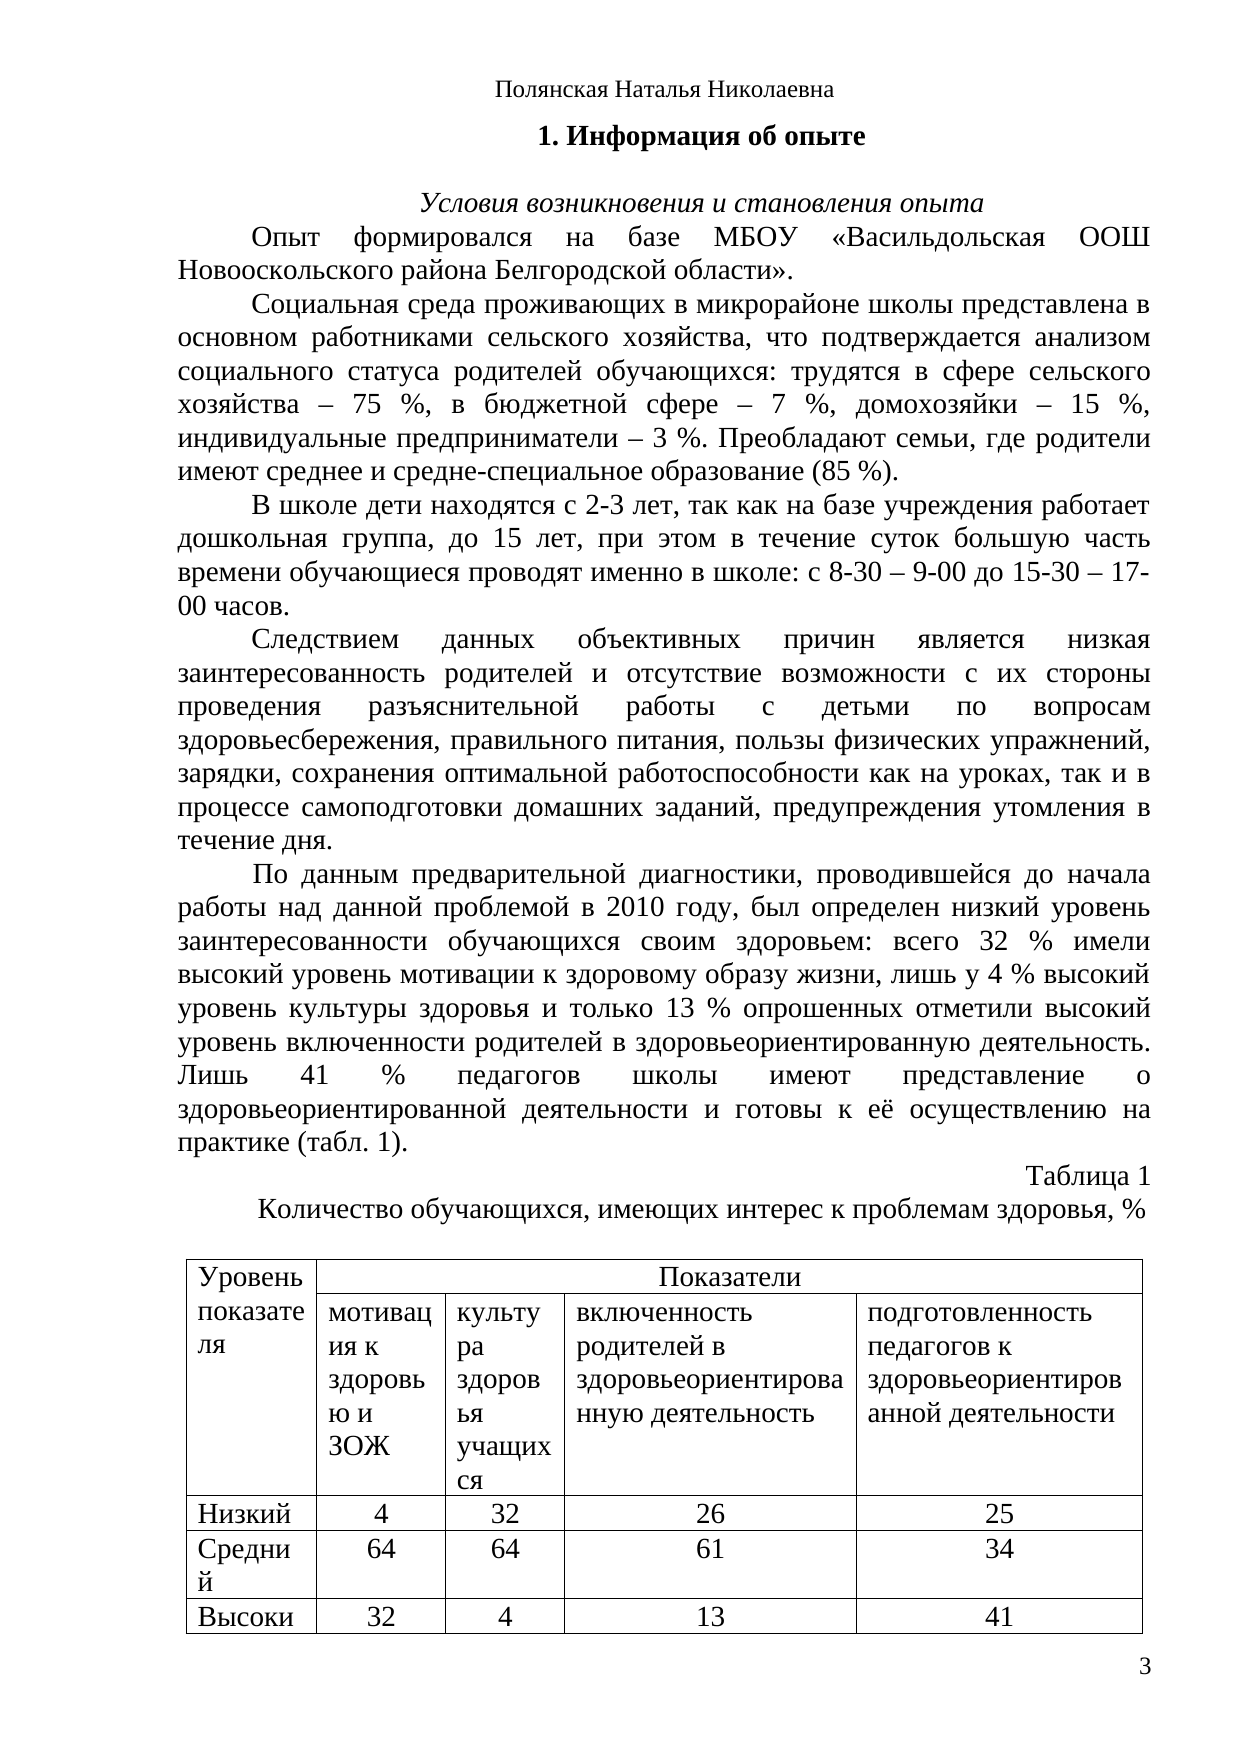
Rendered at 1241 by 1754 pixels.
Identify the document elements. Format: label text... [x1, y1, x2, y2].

table_header Показатели [317, 1260, 1142, 1293]
table_cell 64 [446, 1531, 564, 1598]
table_cell 25 [857, 1496, 1142, 1530]
table_cell Высокий [187, 1599, 316, 1633]
text Опыт формировался на базе МБОУ «Васильдольская ООШ Новооскольского района Белгородской области». [177, 219, 1152, 286]
table_cell включенность родителей в здоровьеориентированную деятельность [565, 1294, 856, 1495]
table_cell 34 [857, 1531, 1142, 1598]
table_cell 13 [565, 1599, 856, 1633]
text В школе дети находятся с 2-3 лет, так как на базе учреждения работает дошкольная группа, до 15 лет, при этом в течение суток большую часть времени обучающиеся проводят именно в школе: с 8-30 – 9-00 до 15-30 – 17-00 часов. [177, 487, 1152, 621]
table_header Уровень показателя [187, 1260, 316, 1495]
text Таблица 1 [177, 1158, 1152, 1191]
table_cell 61 [565, 1531, 856, 1598]
table_cell культура здоровья учащихся [446, 1294, 564, 1495]
table_cell 32 [317, 1599, 445, 1633]
text Количество обучающихся, имеющих интерес к проблемам здоровья, % [177, 1191, 1152, 1225]
table_cell 32 [446, 1496, 564, 1530]
table_cell подготовленность педагогов к здоровьеориентированной деятельности [857, 1294, 1142, 1495]
text Социальная среда проживающих в микрорайоне школы представлена в основном работниками сельского хозяйства, что подтверждается анализом социального статуса родителей обучающихся: трудятся в сфере сельского хозяйства – 75 %, в бюджетной сфере – 7 %, домохозяйки – 15 %, индивидуальные предприниматели – 3 %. Преобладают семьи, где родители имеют среднее и средне-специальное образование (85 %). [177, 286, 1152, 487]
table_cell 4 [446, 1599, 564, 1633]
text Условия возникновения и становления опыта [177, 185, 1152, 219]
table_cell Низкий [187, 1496, 316, 1530]
text 1. Информация об опыте [177, 118, 1152, 152]
table_cell 64 [317, 1531, 445, 1598]
table_cell 26 [565, 1496, 856, 1530]
text Следствием данных объективных причин является низкая заинтересованность родителей и отсутствие возможности с их стороны проведения разъяснительной работы с детьми по вопросам здоровьесбережения, правильного питания, пользы физических упражнений, зарядки, сохранения оптимальной работоспособности как на уроках, так и в процессе самоподготовки домашних заданий, предупреждения утомления в течение дня. [177, 621, 1152, 856]
table_cell Средний [187, 1531, 316, 1598]
table_cell мотивация к здоровью и ЗОЖ [317, 1294, 445, 1495]
text По данным предварительной диагностики, проводившейся до начала работы над данной проблемой в 2010 году, был определен низкий уровень заинтересованности обучающихся своим здоровьем: всего 32 % имели высокий уровень мотивации к здоровому образу жизни, лишь у 4 % высокий уровень культуры здоровья и только 13 % опрошенных отметили высокий уровень включенности родителей в здоровьеориентированную деятельность. Лишь 41 % педагогов школы имеют представление о здоровьеориентированной деятельности и готовы к её осуществлению на практике (табл. 1). [177, 856, 1152, 1158]
table_cell 41 [857, 1599, 1142, 1633]
table_cell 4 [317, 1496, 445, 1530]
